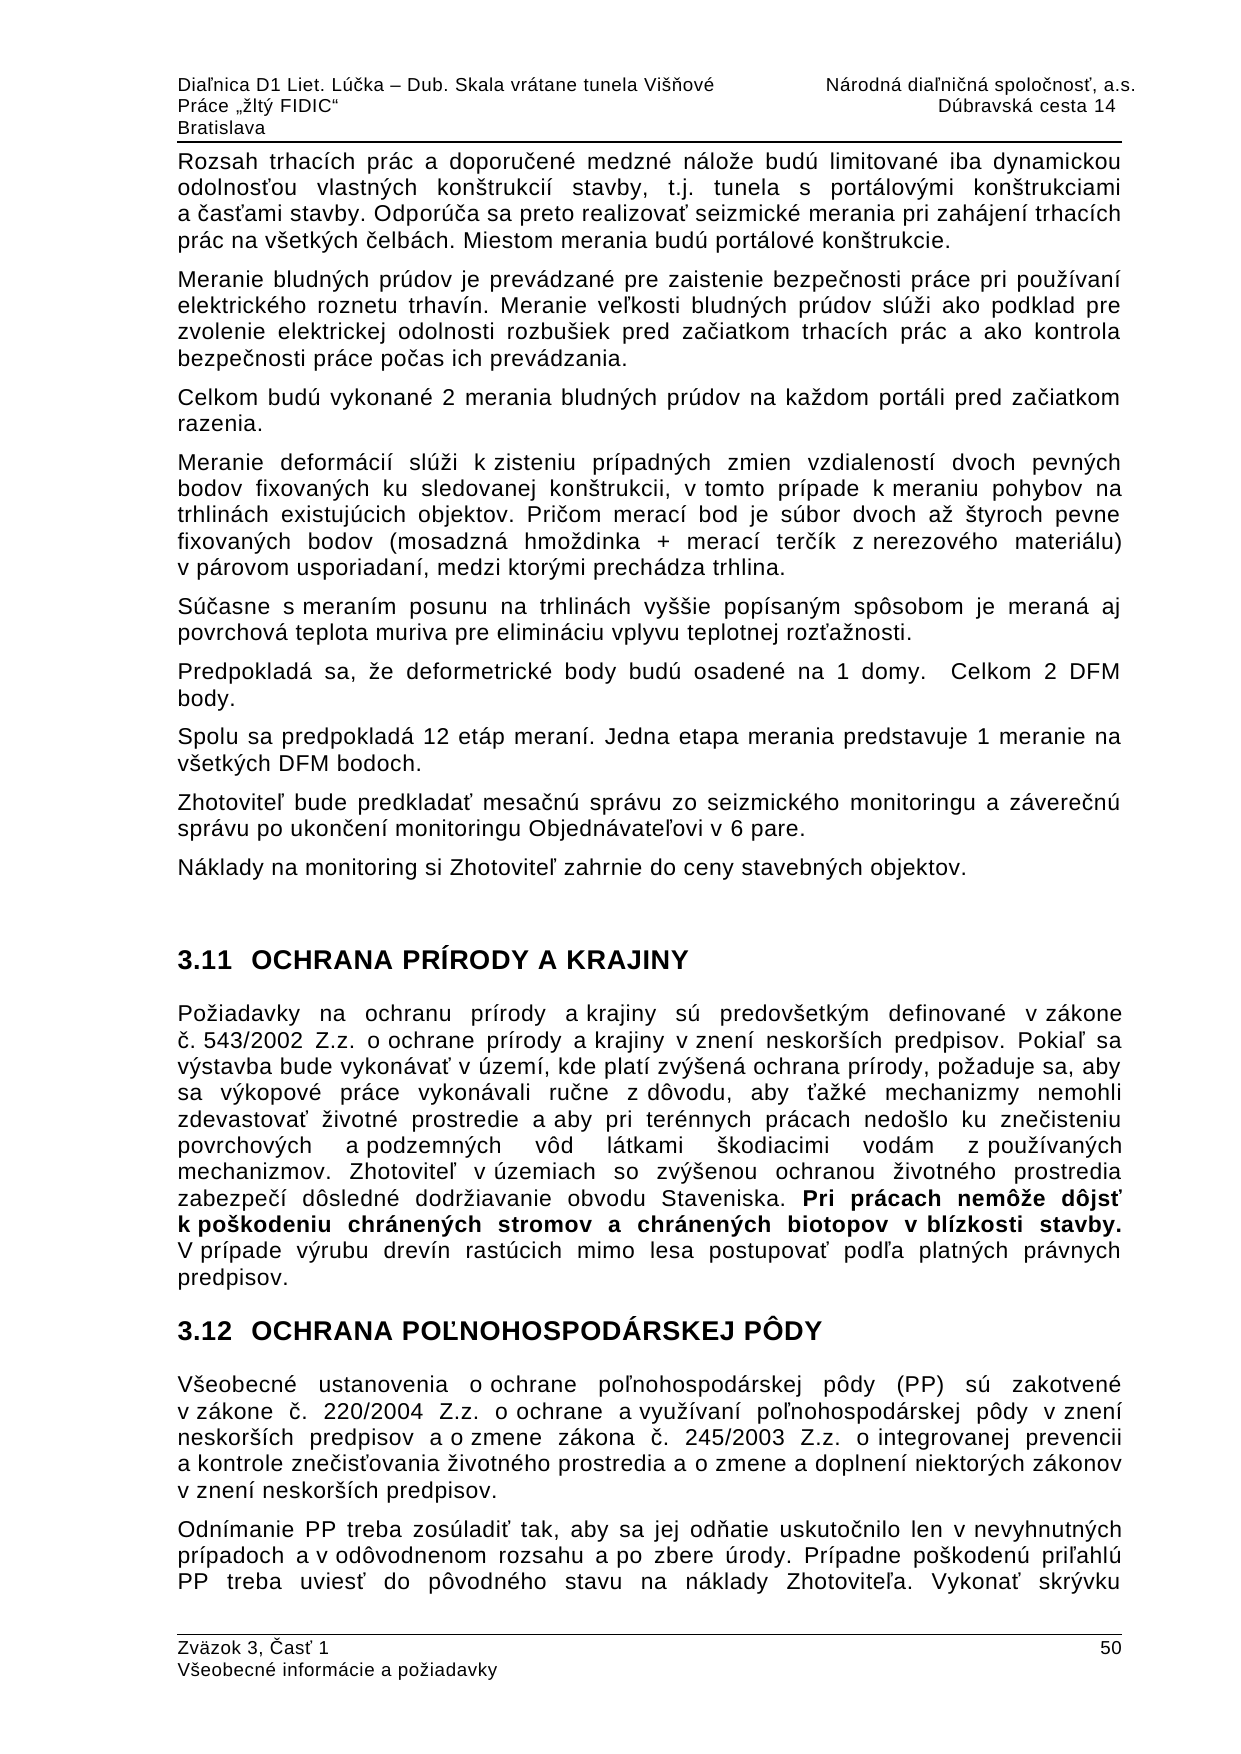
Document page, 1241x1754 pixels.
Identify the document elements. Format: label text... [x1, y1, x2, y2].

text Rozsah trhacích prác a doporučené medzné nálože budú limitované iba dynamickou odolnosťou vlastných konštrukcií stavby, t.j. tunela s portálovými konštrukciami a časťami stavby. Odporúča sa preto realizovať seizmické merania pri zahájení trhacích prác na všetkých čelbách. Miestom merania budú portálové konštrukcie. [177, 148, 1122, 253]
text Požiadavky na ochranu prírody a krajiny sú predovšetkým definované v zákone č. 543/2002 Z.z. o ochrane prírody a krajiny v znení neskorších predpisov. Pokiaľ sa výstavba bude vykonávať v území, kde platí zvýšená ochrana prírody, požaduje sa, aby sa výkopové práce vykonávali ručne z dôvodu, aby ťažké mechanizmy nemohli zdevastovať životné prostredie a aby pri terénnych prácach nedošlo ku znečisteniu povrchových a podzemných vôd látkami škodiacimi vodám z používaných mechanizmov. Zhotoviteľ v územiach so zvýšenou ochranou životného prostredia zabezpečí dôsledné dodržiavanie obvodu Staveniska. Pri prácach nemôže dôjsť k poškodeniu chránených stromov a chránených biotopov v blízkosti stavby. V prípade výrubu drevín rastúcich mimo lesa postupovať podľa platných právnych predpisov. [177, 1000, 1122, 1290]
text Celkom budú vykonané 2 merania bludných prúdov na každom portáli pred začiatkom razenia. [177, 383, 1122, 436]
text Náklady na monitoring si Zhotoviteľ zahrnie do ceny stavebných objektov. [177, 854, 1122, 880]
text Meranie deformácií slúži k zisteniu prípadných zmien vzdialeností dvoch pevných bodov fixovaných ku sledovanej konštrukcii, v tomto prípade k meraniu pohybov na trhlinách existujúcich objektov. Pričom merací bod je súbor dvoch až štyroch pevne fixovaných bodov (mosadzná hmoždinka + merací terčík z nerezového materiálu) v párovom usporiadaní, medzi ktorými prechádza trhlina. [177, 449, 1122, 580]
text Spolu sa predpokladá 12 etáp meraní. Jedna etapa merania predstavuje 1 meranie na všetkých DFM bodoch. [177, 723, 1122, 776]
text Súčasne s meraním posunu na trhlinách vyššie popísaným spôsobom je meraná aj povrchová teplota muriva pre elimináciu vplyvu teplotnej rozťažnosti. [177, 593, 1122, 646]
text Zhotoviteľ bude predkladať mesačnú správu zo seizmického monitoringu a záverečnú správu po ukončení monitoringu Objednávateľovi v 6 pare. [177, 788, 1122, 841]
text Predpokladá sa, že deformetrické body budú osadené na 1 domy. Celkom 2 DFM body. [177, 658, 1122, 711]
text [177, 1516, 1122, 1595]
subtitle 3.11 Ochrana prírody a krajiny [177, 944, 1122, 975]
text Všeobecné ustanovenia o ochrane poľnohospodárskej pôdy (PP) sú zakotvené v zákone č. 220/2004 Z.z. o ochrane a využívaní poľnohospodárskej pôdy v znení neskorších predpisov a o zmene zákona č. 245/2003 Z.z. o integrovanej prevencii a kontrole znečisťovania životného prostredia a o zmene a doplnení niektorých zákonov v znení neskorších predpisov. [177, 1371, 1122, 1503]
subtitle 3.12 Ochrana poľnohospodárskej pôdy [177, 1315, 1122, 1346]
text Meranie bludných prúdov je prevádzané pre zaistenie bezpečnosti práce pri používaní elektrického roznetu trhavín. Meranie veľkosti bludných prúdov slúži ako podklad pre zvolenie elektrickej odolnosti rozbušiek pred začiatkom trhacích prác a ako kontrola bezpečnosti práce počas ich prevádzania. [177, 266, 1122, 371]
